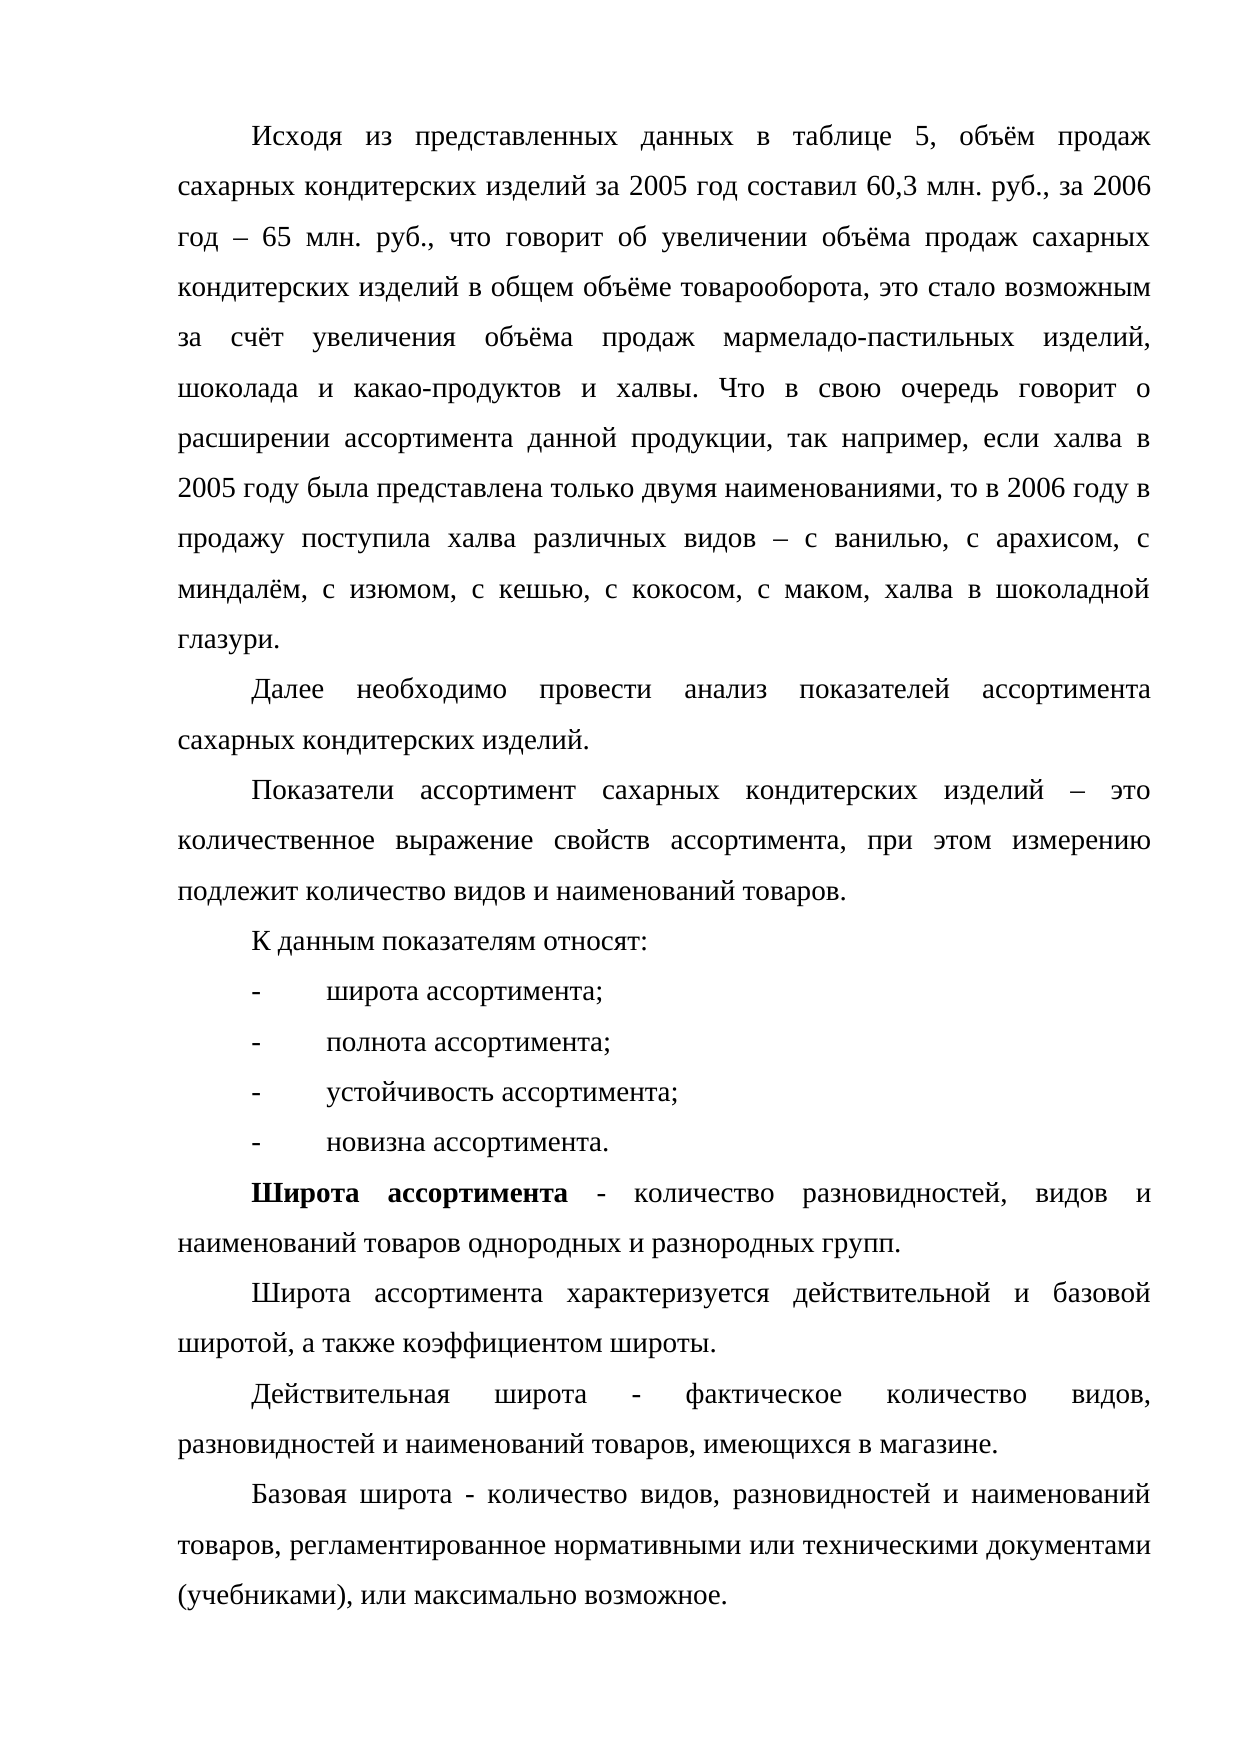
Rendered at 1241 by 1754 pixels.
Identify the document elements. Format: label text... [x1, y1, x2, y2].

list новизна ассортимента. [177, 1124, 1152, 1158]
list полнота ассортимента; [177, 1024, 1152, 1057]
text Базовая широта - количество видов, разновидностей и наименований товаров, регламентированное нормативными или техническими документами (учебниками), или максимально возможное. [177, 1477, 1152, 1611]
text Широта ассортимента характеризуется действительной и базовой широтой, а также коэффициентом широты. [177, 1275, 1152, 1359]
text Далее необходимо провести анализ показателей ассортимента сахарных кондитерских изделий. [177, 672, 1152, 755]
text Показатели ассортимент сахарных кондитерских изделий – это количественное выражение свойств ассортимента, при этом измерению подлежит количество видов и наименований товаров. [177, 772, 1152, 906]
list широта ассортимента; [177, 973, 1152, 1007]
text К данным показателям относят: [177, 923, 1152, 957]
list устойчивость ассортимента; [177, 1074, 1152, 1108]
text Действительная широта - фактическое количество видов, разновидностей и наименований товаров, имеющихся в магазине. [177, 1376, 1152, 1460]
text Исходя из представленных данных в таблице 5, объём продаж сахарных кондитерских изделий за 2005 год составил 60,3 млн. руб., за 2006 год – 65 млн. руб., что говорит об увеличении объёма продаж сахарных кондитерских изделий в общем объёме товарооборота, это стало возможным за счёт увеличения объёма продаж мармеладо-пастильных изделий, шоколада и какао-продуктов и халвы. Что в свою очередь говорит о расширении ассортимента данной продукции, так например, если халва в 2005 году была представлена только двумя наименованиями, то в 2006 году в продажу поступила халва различных видов – с ванилью, с арахисом, с миндалём, с изюмом, с кешью, с кокосом, с маком, халва в шоколадной глазури. [177, 118, 1152, 655]
text Широта ассортимента - количество разновидностей, видов и наименований товаров однородных и разнородных групп. [177, 1175, 1152, 1258]
